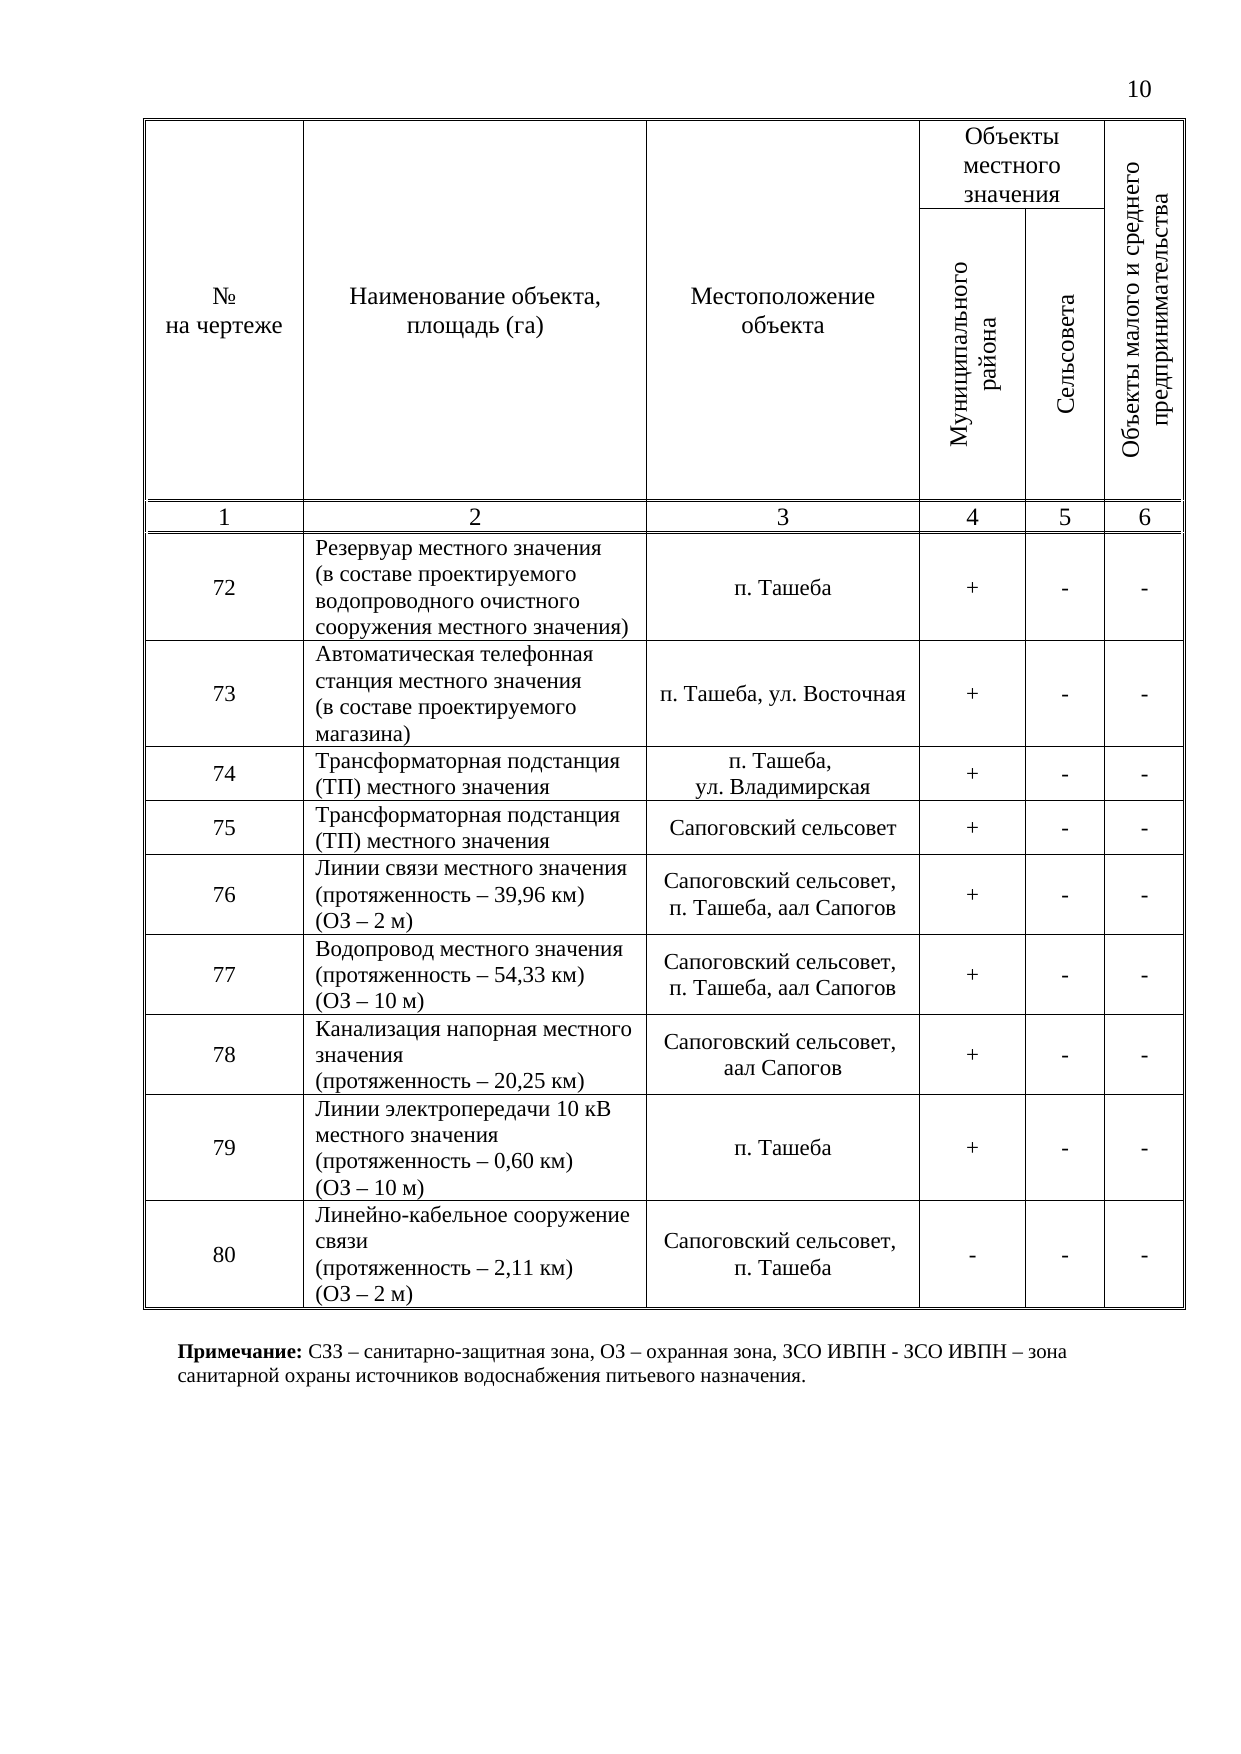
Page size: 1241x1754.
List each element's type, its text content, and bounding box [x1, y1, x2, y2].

table_cell Муниципального района [920, 209, 1025, 499]
table_cell + [920, 801, 1025, 853]
table_cell - [1105, 747, 1183, 800]
table_cell 75 [146, 801, 303, 853]
table_cell + [920, 641, 1025, 746]
table_cell - [1105, 855, 1183, 933]
table_header Наименование объекта, площадь (га) [304, 121, 646, 499]
table_cell - [1026, 1095, 1104, 1200]
table_cell - [1026, 747, 1104, 800]
table_cell 73 [146, 641, 303, 746]
table_cell 79 [146, 1095, 303, 1200]
table_cell Трансформаторная подстанция (ТП) местного значения [304, 801, 646, 853]
table_cell - [1105, 1095, 1183, 1200]
table_cell 6 [1105, 499, 1184, 531]
table_cell - [1105, 935, 1183, 1014]
table_cell - [1105, 641, 1183, 746]
table_cell - [1105, 531, 1184, 639]
table_cell - [1026, 855, 1104, 933]
table_cell 76 [146, 855, 303, 933]
table_cell - [1105, 1015, 1183, 1094]
table_cell + [920, 1015, 1025, 1094]
table_cell - [1105, 1201, 1183, 1307]
text Примечание: СЗЗ – санитарно-защитная зона, ОЗ – охранная зона, ЗСО ИВПН - ЗСО ИВПН – зона санитарной охраны источников водоснабжения питьевого назначения. [177, 1338, 1152, 1387]
table_cell п. Ташеба, ул. Восточная [647, 641, 919, 746]
table_cell 80 [146, 1201, 303, 1307]
table_cell Канализация напорная местного значения (протяженность – 20,25 км) [304, 1015, 646, 1094]
table_cell 2 [304, 502, 646, 531]
table_cell Линии электропередачи 10 кВ местного значения (протяженность – 0,60 км) (ОЗ – 10 м) [304, 1095, 646, 1200]
table_cell 5 [1026, 502, 1104, 531]
table_cell Водопровод местного значения (протяженность – 54,33 км) (ОЗ – 10 м) [304, 935, 646, 1014]
table_cell 74 [146, 747, 303, 800]
table_cell + [920, 747, 1025, 800]
table_cell Автоматическая телефонная станция местного значения (в составе проектируемого магазина) [304, 641, 646, 746]
table_cell Сапоговский сельсовет [647, 801, 919, 853]
table_cell Сапоговский сельсовет, п. Ташеба, аал Сапогов [647, 935, 919, 1014]
table_cell - [1026, 801, 1104, 853]
table_cell Сельсовета [1026, 209, 1104, 499]
table_header № на чертеже [146, 121, 303, 499]
table_cell - [920, 1201, 1025, 1307]
table_cell + [920, 855, 1025, 933]
table_cell - [1105, 801, 1183, 853]
table_cell 72 [144, 531, 303, 639]
table_cell + [920, 534, 1025, 639]
table_cell 3 [647, 502, 919, 531]
table_cell Линии связи местного значения (протяженность – 39,96 км) (ОЗ – 2 м) [304, 855, 646, 933]
table_cell Сапоговский сельсовет, п. Ташеба [647, 1201, 919, 1307]
table_cell - [1026, 1201, 1104, 1307]
table_cell Резервуар местного значения (в составе проектируемого водопроводного очистного сооружения местного значения) [304, 534, 646, 639]
table_cell Сапоговский сельсовет, п. Ташеба, аал Сапогов [647, 855, 919, 933]
table_cell Трансформаторная подстанция (ТП) местного значения [304, 747, 646, 800]
table_cell п. Ташеба [647, 1095, 919, 1200]
table_cell п. Ташеба, ул. Владимирская [647, 747, 919, 800]
table_header Местоположение объекта [647, 121, 919, 499]
table_cell 4 [920, 502, 1025, 531]
table_header Объекты малого и среднего предпринимательства [1105, 121, 1183, 499]
table_cell 77 [146, 935, 303, 1014]
table_cell - [1026, 935, 1104, 1014]
table_cell 1 [144, 499, 303, 531]
table_cell Линейно-кабельное сооружение связи (протяженность – 2,11 км) (ОЗ – 2 м) [304, 1201, 646, 1307]
table_cell 78 [146, 1015, 303, 1094]
table_cell п. Ташеба [647, 534, 919, 639]
table_header Объекты местного значения [920, 121, 1104, 207]
table_cell - [1026, 1015, 1104, 1094]
table_cell - [1026, 641, 1104, 746]
table_cell - [1026, 534, 1104, 639]
table_cell + [920, 1095, 1025, 1200]
table_cell Сапоговский сельсовет, аал Сапогов [647, 1015, 919, 1094]
table_cell + [920, 935, 1025, 1014]
